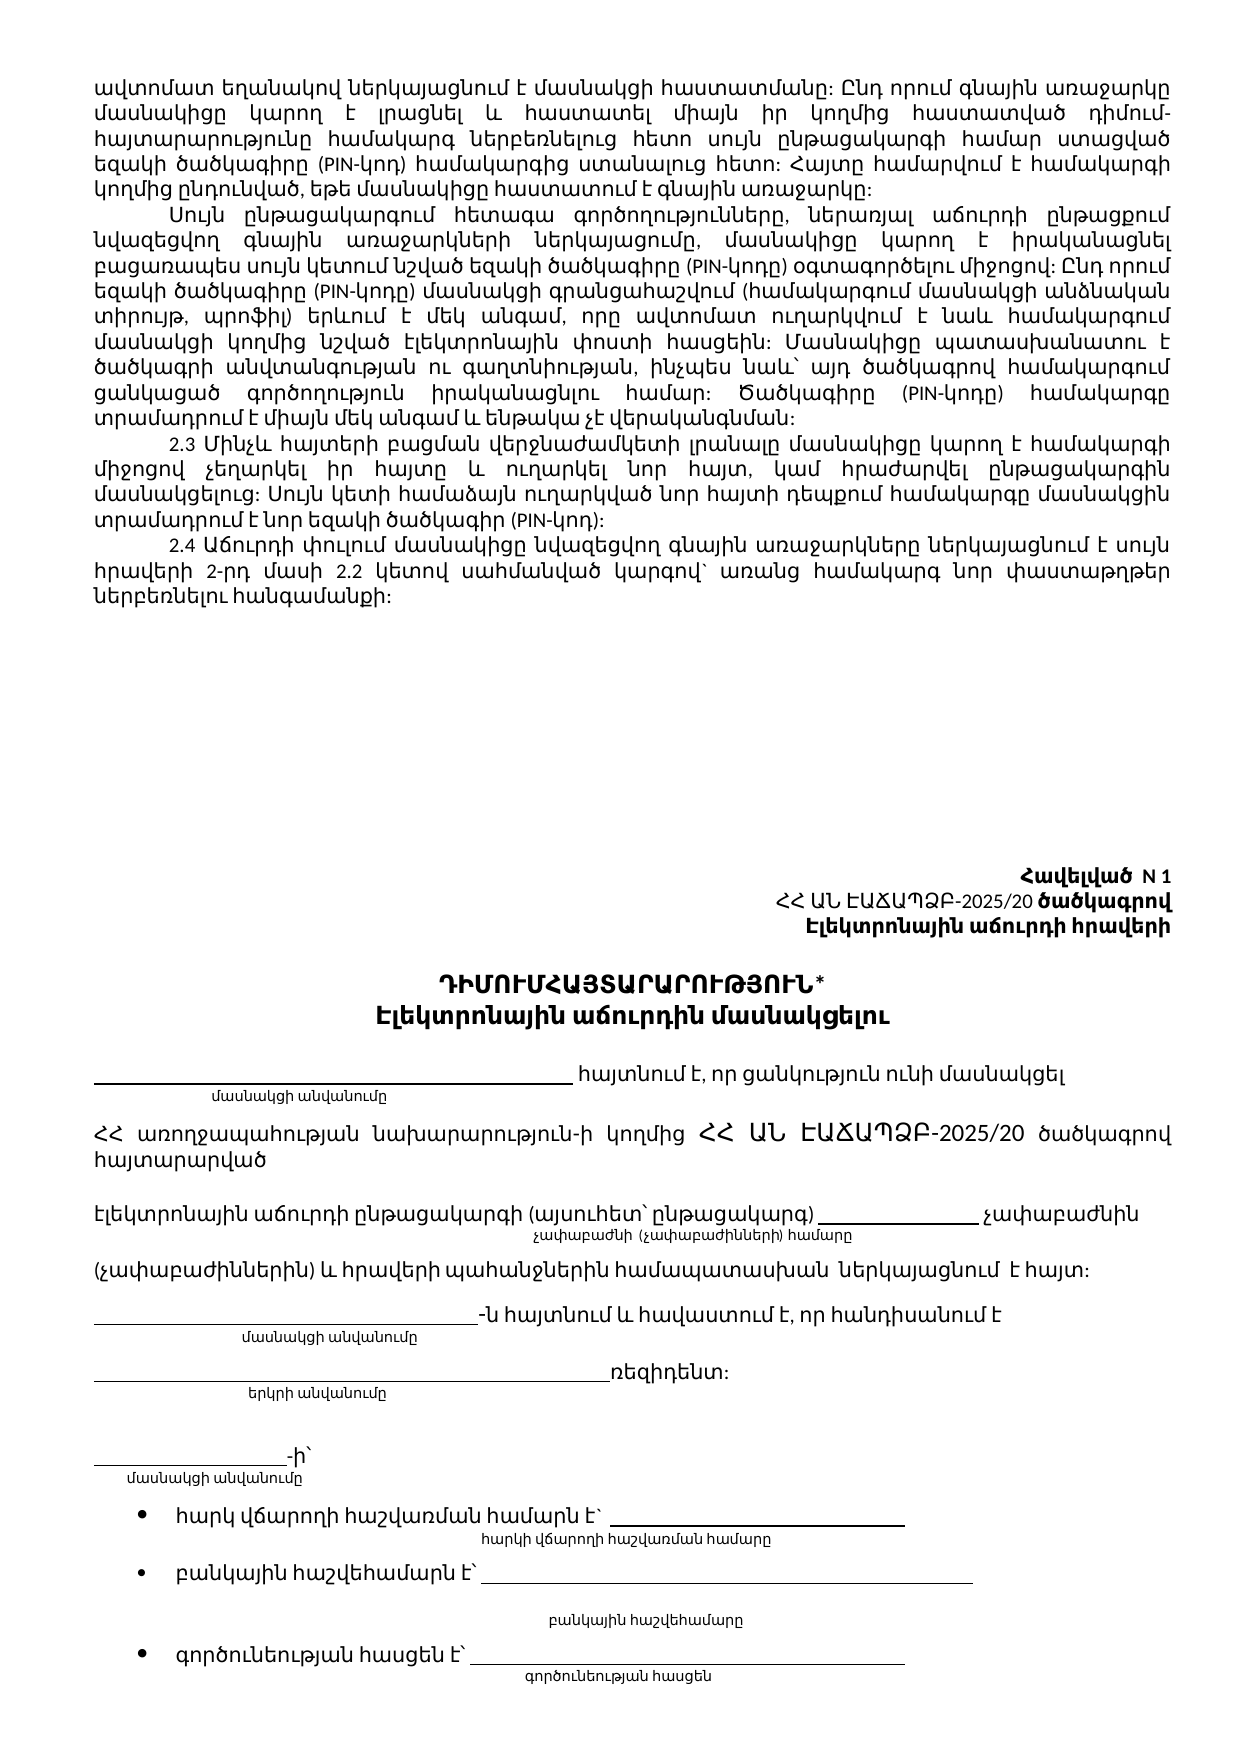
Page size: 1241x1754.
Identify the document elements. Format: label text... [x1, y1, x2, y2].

text ԴԻՄՈՒՄՀԱՅՏԱՐԱՐՈՒԹՅՈՒՆ* [94, 970, 1171, 1000]
text ՀՀ ԱՆ ԷԱՃԱՊՁԲ-2025/20 ծածկագրով [94, 888, 1171, 914]
text մասնակցի անվանումը [94, 1328, 1171, 1359]
text հայտնում է, որ ցանկություն ունի մասնակցել [94, 1061, 1171, 1087]
text չափաբաժնի (չափաբաժինների) համարը [94, 1227, 1171, 1257]
text բանկային հաշվեհամարը [94, 1611, 1171, 1642]
text Էլեկտրոնային աճուրդի հրավերի [94, 914, 1171, 939]
text 2.3 Մինչև հայտերի բացման վերջնաժամկետի լրանալը մասնակիցը կարող է համակարգի միջոցով չեղարկել իր հայտը և ուղարկել նոր հայտ, կամ հրաժարվել ընթացակարգին մասնակցելուց: Սույն կետի համաձայն ուղարկված նոր հայտի դեպքում համակարգը մասնակցին տրամադրում է նոր եզակի ծածկագիր (PIN-կոդ): [94, 431, 1171, 532]
list հարկ վճարողի հաշվառման համարն է` [138, 1499, 1171, 1530]
text էլեկտրոնային աճուրդի ընթացակարգի (այսուհետ՝ ընթացակարգ) չափաբաժնին [94, 1201, 1171, 1227]
text -ի՝ [94, 1443, 1171, 1469]
list գործունեության հասցեն է՝ [138, 1642, 1171, 1667]
text երկրի անվանումը [94, 1384, 1171, 1415]
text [94, 75, 1171, 202]
text Հավելված N 1 [94, 863, 1171, 888]
text Սույն ընթացակարգում հետագա գործողությունները, ներառյալ աճուրդի ընթացքում նվազեցվող գնային առաջարկների ներկայացումը, մասնակիցը կարող է իրականացնել բացառապես սույն կետում նշված եզակի ծածկագիրը (PIN-կոդը) օգտագործելու միջոցով: Ընդ որում եզակի ծածկագիրը (PIN-կոդը) մասնակցի գրանցահաշվում (համակարգում մասնակցի անձնական տիրույթ, պրոֆիլ) երևում է մեկ անգամ, որը ավտոմատ ուղարկվում է նաև համակարգում մասնակցի կողմից նշված էլեկտրոնային փոստի հասցեին: Մասնակիցը պատասխանատու է ծածկագրի անվտանգության ու գաղտնիության, ինչպես նաև՝ այդ ծածկագրով համակարգում ցանկացած գործողություն իրականացնլու համար: Ծածկագիրը (PIN-կոդը) համակարգը տրամադրում է միայն մեկ անգամ և ենթակա չէ վերականգնման: [94, 202, 1171, 431]
list բանկային հաշվեհամարն է՝ [138, 1561, 1171, 1611]
text գործունեության հասցեն [94, 1667, 1171, 1698]
text ռեզիդենտ: [94, 1359, 1171, 1384]
subtitle Էլեկտրոնային աճուրդին մասնակցելու [94, 1000, 1171, 1031]
text մասնակցի անվանումը [94, 1087, 1171, 1117]
text (չափաբաժիններին) և հրավերի պահանջներին համապատասխան ներկայացնում է հայտ: [94, 1257, 1171, 1282]
text -ն հայտնում և հավաստում է, որ հանդիսանում է [94, 1298, 1171, 1328]
text հարկի վճարողի հաշվառման համարը [94, 1530, 1171, 1561]
text մասնակցի անվանումը [94, 1469, 1171, 1499]
text ՀՀ առողջապահության նախարարություն-ի կողմից ՀՀ ԱՆ ԷԱՃԱՊՁԲ-2025/20 ծածկագրով հայտարարված [94, 1117, 1171, 1173]
text 2.4 Աճուրդի փուլում մասնակիցը նվազեցվող գնային առաջարկները ներկայացնում է սույն հրավերի 2-րդ մասի 2.2 կետով սահմանված կարգով` առանց համակարգ նոր փաստաթղթեր ներբեռնելու հանգամանքի: [94, 532, 1171, 609]
